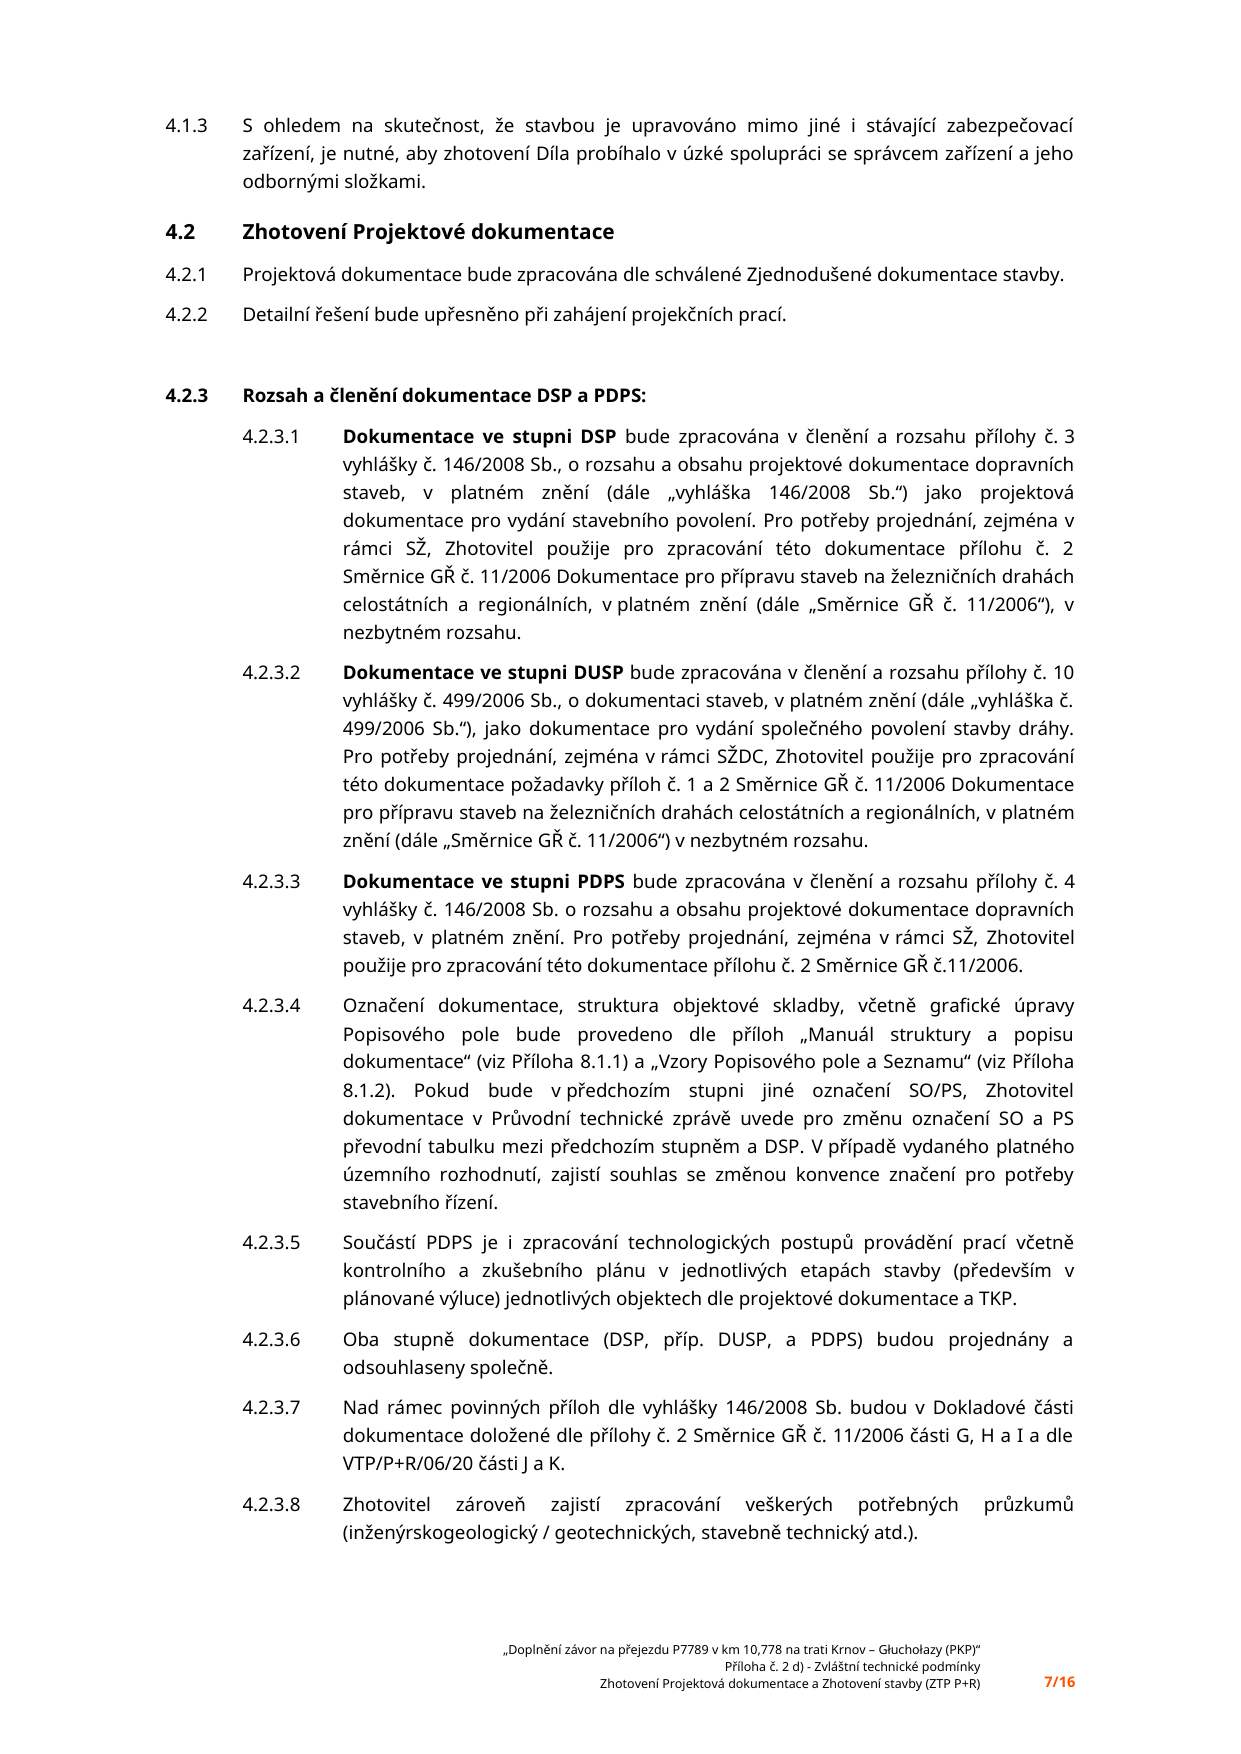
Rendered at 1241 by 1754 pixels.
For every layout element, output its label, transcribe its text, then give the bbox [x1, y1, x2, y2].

text Označení dokumentace, struktura objektové skladby, včetně grafické úpravy Popisového pole bude provedeno dle příloh „Manuál struktury a popisu dokumentace“ (viz Příloha 8.1.1) a „Vzory Popisového pole a Seznamu“ (viz Příloha 8.1.2). Pokud bude v předchozím stupni jiné označení SO/PS, Zhotovitel dokumentace v Průvodní technické zprávě uvede pro změnu označení SO a PS převodní tabulku mezi předchozím stupněm a DSP. V případě vydaného platného územního rozhodnutí, zajistí souhlas se změnou konvence značení pro potřeby stavebního řízení. [242, 993, 1075, 1214]
text Rozsah a členění dokumentace DSP a PDPS: [165, 382, 1075, 408]
text Projektová dokumentace bude zpracována dle schválené Zjednodušené dokumentace stavby. [165, 261, 1075, 286]
text Zhotovitel zároveň zajistí zpracování veškerých potřebných průzkumů (inženýrskogeologický / geotechnických, stavebně technický atd.). [242, 1491, 1075, 1545]
text S ohledem na skutečnost, že stavbou je upravováno mimo jiné i stávající zabezpečovací zařízení, je nutné, aby zhotovení Díla probíhalo v úzké spolupráci se správcem zařízení a jeho odbornými složkami. [165, 112, 1075, 194]
text Zhotovení Projektové dokumentace [165, 217, 1075, 246]
text Oba stupně dokumentace (DSP, příp. DUSP, a PDPS) budou projednány a odsouhlaseny společně. [242, 1326, 1075, 1379]
text Součástí PDPS je i zpracování technologických postupů provádění prací včetně kontrolního a zkušebního plánu v jednotlivých etapách stavby (především v plánované výluce) jednotlivých objektech dle projektové dokumentace a TKP. [242, 1229, 1075, 1311]
text Dokumentace ve stupni PDPS bude zpracována v členění a rozsahu přílohy č. 4 vyhlášky č. 146/2008 Sb. o rozsahu a obsahu projektové dokumentace dopravních staveb, v platném znění. Pro potřeby projednání, zejména v rámci SŽ, Zhotovitel použije pro zpracování této dokumentace přílohu č. 2 Směrnice GŘ č.11/2006. [242, 868, 1075, 978]
text Dokumentace ve stupni DSP bude zpracována v členění a rozsahu přílohy č. 3 vyhlášky č. 146/2008 Sb., o rozsahu a obsahu projektové dokumentace dopravních staveb, v platném znění (dále „vyhláška 146/2008 Sb.“) jako projektová dokumentace pro vydání stavebního povolení. Pro potřeby projednání, zejména v rámci SŽ, Zhotovitel použije pro zpracování této dokumentace přílohu č. 2 Směrnice GŘ č. 11/2006 Dokumentace pro přípravu staveb na železničních drahách celostátních a regionálních, v platném znění (dále „Směrnice GŘ č. 11/2006“), v nezbytném rozsahu. [242, 423, 1075, 644]
text Dokumentace ve stupni DUSP bude zpracována v členění a rozsahu přílohy č. 10 vyhlášky č. 499/2006 Sb., o dokumentaci staveb, v platném znění (dále „vyhláška č. 499/2006 Sb.“), jako dokumentace pro vydání společného povolení stavby dráhy. Pro potřeby projednání, zejména v rámci SŽDC, Zhotovitel použije pro zpracování této dokumentace požadavky příloh č. 1 a 2 Směrnice GŘ č. 11/2006 Dokumentace pro přípravu staveb na železničních drahách celostátních a regionálních, v platném znění (dále „Směrnice GŘ č. 11/2006“) v nezbytném rozsahu. [242, 659, 1075, 853]
text Detailní řešení bude upřesněno při zahájení projekčních prací. [165, 301, 1075, 327]
text Nad rámec povinných příloh dle vyhlášky 146/2008 Sb. budou v Dokladové části dokumentace doložené dle přílohy č. 2 Směrnice GŘ č. 11/2006 části G, H a I a dle VTP/P+R/06/20 části J a K. [242, 1394, 1075, 1476]
